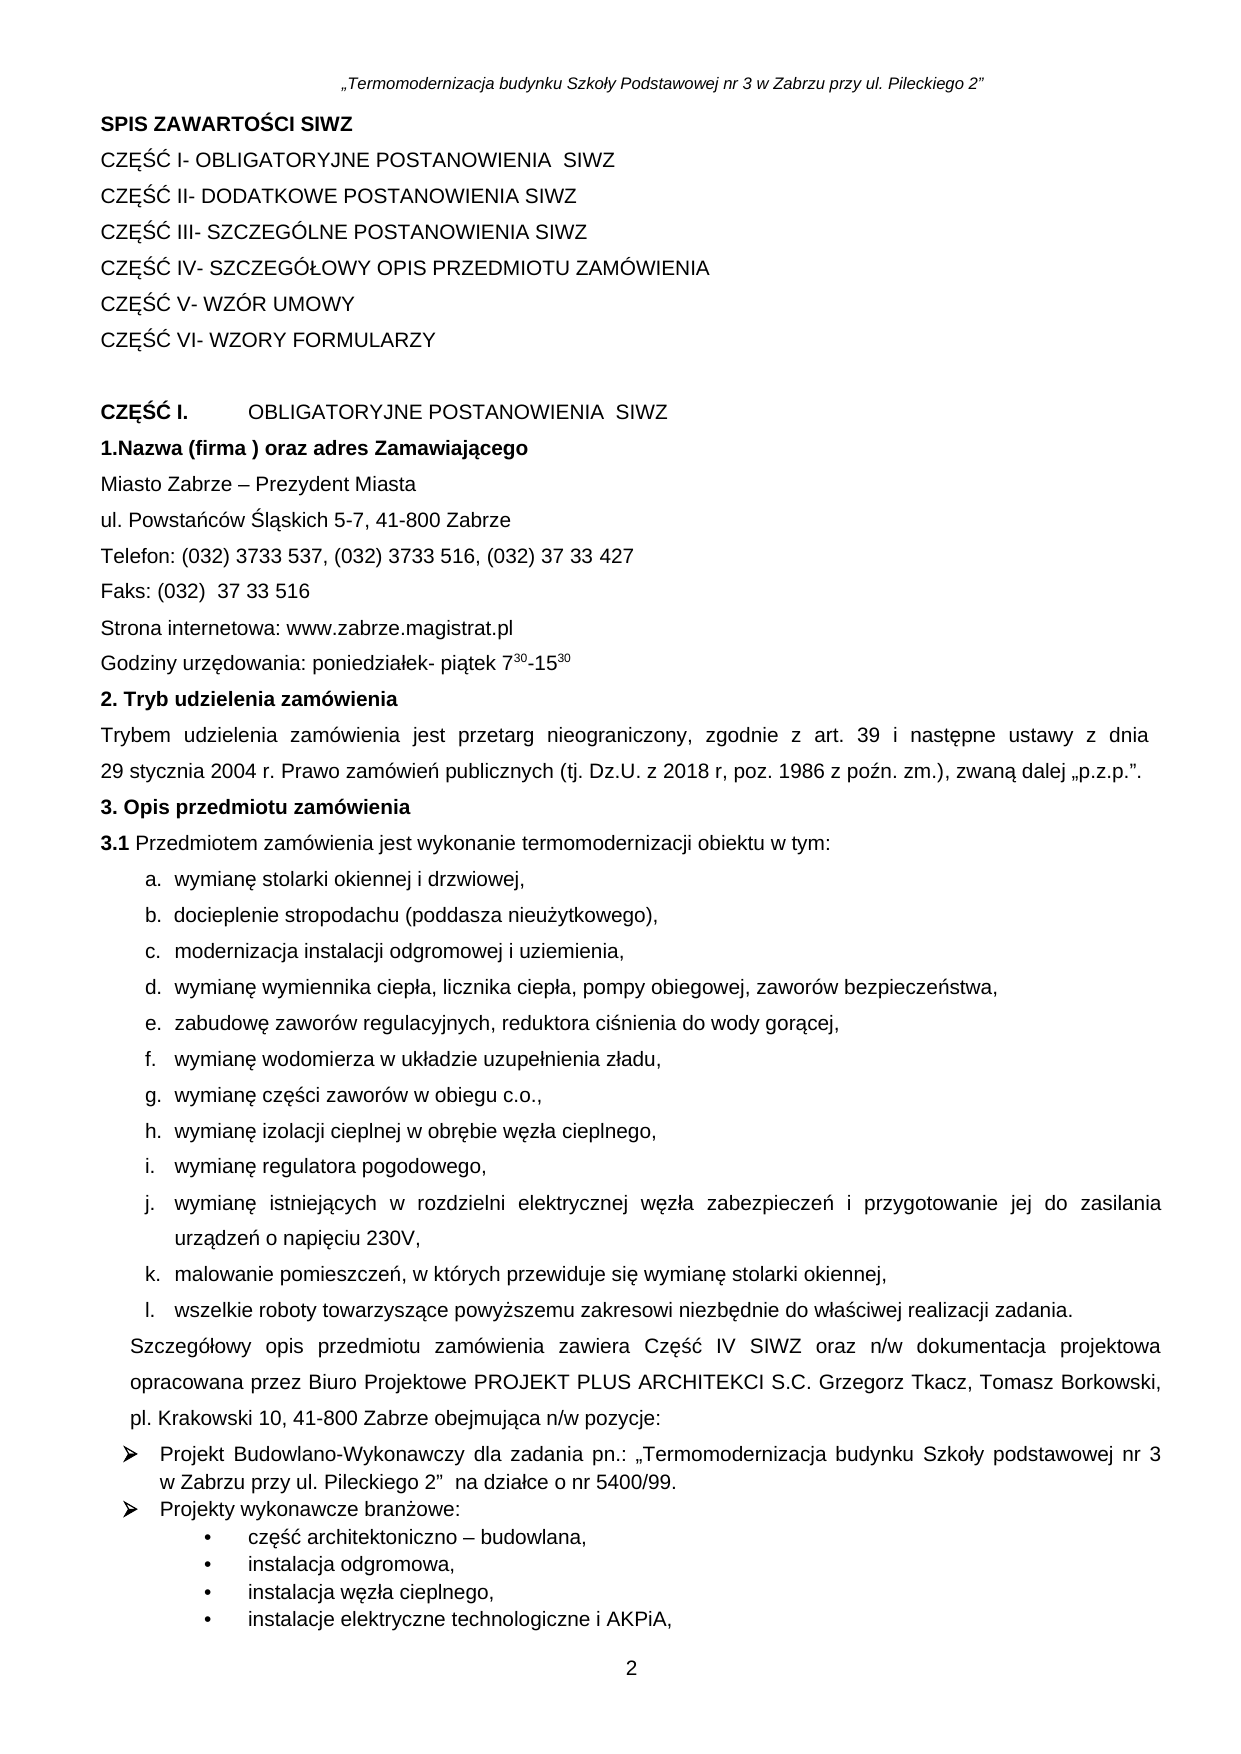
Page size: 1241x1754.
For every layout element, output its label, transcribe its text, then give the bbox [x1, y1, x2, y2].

text h. wymianę izolacji cieplnej w obrębie węzła cieplnego, [145, 1118, 1162, 1142]
text c. modernizacja instalacji odgromowej i uziemienia, [145, 939, 1162, 963]
text g. wymianę części zaworów w obiegu c.o., [145, 1082, 1162, 1106]
text 3.1 Przedmiotem zamówienia jest wykonanie termomodernizacji obiektu w tym: [100, 831, 1170, 855]
text • instalacja węzła cieplnego, [204, 1579, 1162, 1603]
list Projekt Budowlano-Wykonawczy dla zadania pn.: „Termomodernizacja budynku Szkoły podstawowej nr 3 w Zabrzu przy ul. Pileckiego 2” na działce o nr 5400/99. [122, 1442, 1162, 1493]
text 1.Nazwa (firma ) oraz adres Zamawiającego [100, 436, 1162, 459]
text CZĘŚĆ I- OBLIGATORYJNE POSTANOWIENIA SIWZ [100, 148, 1162, 172]
text CZĘŚĆ IV- SZCZEGÓŁOWY OPIS PRZEDMIOTU ZAMÓWIENIA [100, 256, 1162, 280]
text b. docieplenie stropodachu (poddasza nieużytkowego), [145, 903, 1162, 927]
text j. wymianę istniejących w rozdzielni elektrycznej węzła zabezpieczeń i przygotowanie jej do zasilania urządzeń o napięciu 230V, [145, 1190, 1162, 1250]
text • instalacje elektryczne technologiczne i AKPiA, [204, 1607, 1162, 1631]
text • instalacja odgromowa, [204, 1552, 1162, 1576]
text Godziny urzędowania: poniedziałek- piątek 730-1530 [100, 651, 1162, 675]
text Telefon: (032) 3733 537, (032) 3733 516, (032) 37 33 427 [100, 543, 1162, 567]
text i. wymianę regulatora pogodowego, [145, 1154, 1162, 1178]
text CZĘŚĆ I. OBLIGATORYJNE POSTANOWIENIA SIWZ [100, 400, 1162, 424]
text CZĘŚĆ VI- WZORY FORMULARZY [100, 328, 1162, 352]
text k. malowanie pomieszczeń, w których przewiduje się wymianę stolarki okiennej, [145, 1262, 1162, 1286]
text CZĘŚĆ II- DODATKOWE POSTANOWIENIA SIWZ [100, 184, 1162, 208]
text f. wymianę wodomierza w układzie uzupełnienia zładu, [145, 1047, 1162, 1071]
text Szczegółowy opis przedmiotu zamówienia zawiera Część IV SIWZ oraz n/w dokumentacja projektowa opracowana przez Biuro Projektowe PROJEKT PLUS ARCHITEKCI S.C. Grzegorz Tkacz, Tomasz Borkowski, pl. Krakowski 10, 41-800 Zabrze obejmująca n/w pozycje: [130, 1334, 1162, 1430]
text SPIS ZAWARTOŚCI SIWZ [100, 112, 1162, 136]
text CZĘŚĆ III- SZCZEGÓLNE POSTANOWIENIA SIWZ [100, 220, 1162, 244]
text CZĘŚĆ V- WZÓR UMOWY [100, 292, 1162, 316]
text 3. Opis przedmiotu zamówienia [100, 795, 1162, 819]
text a. wymianę stolarki okiennej i drzwiowej, [145, 867, 1162, 891]
text e. zabudowę zaworów regulacyjnych, reduktora ciśnienia do wody gorącej, [145, 1011, 1162, 1034]
text ul. Powstańców Śląskich 5-7, 41-800 Zabrze [100, 507, 1162, 531]
text Faks: (032) 37 33 516 [100, 579, 1162, 603]
list Projekty wykonawcze branżowe: [122, 1497, 1162, 1521]
text 2. Tryb udzielenia zamówienia [100, 687, 1162, 711]
text d. wymianę wymiennika ciepła, licznika ciepła, pompy obiegowej, zaworów bezpieczeństwa, [145, 975, 1162, 999]
text Miasto Zabrze – Prezydent Miasta [100, 472, 1162, 496]
text • część architektoniczno – budowlana, [204, 1524, 1162, 1548]
text l. wszelkie roboty towarzyszące powyższemu zakresowi niezbędnie do właściwej realizacji zadania. [145, 1298, 1162, 1322]
text Strona internetowa: www.zabrze.magistrat.pl [100, 615, 1162, 639]
text Trybem udzielenia zamówienia jest przetarg nieograniczony, zgodnie z art. 39 i następne ustawy z dnia 29 stycznia 2004 r. Prawo zamówień publicznych (tj. Dz.U. z 2018 r, poz. 1986 z poźn. zm.), zwaną dalej „p.z.p.”. [100, 723, 1162, 783]
